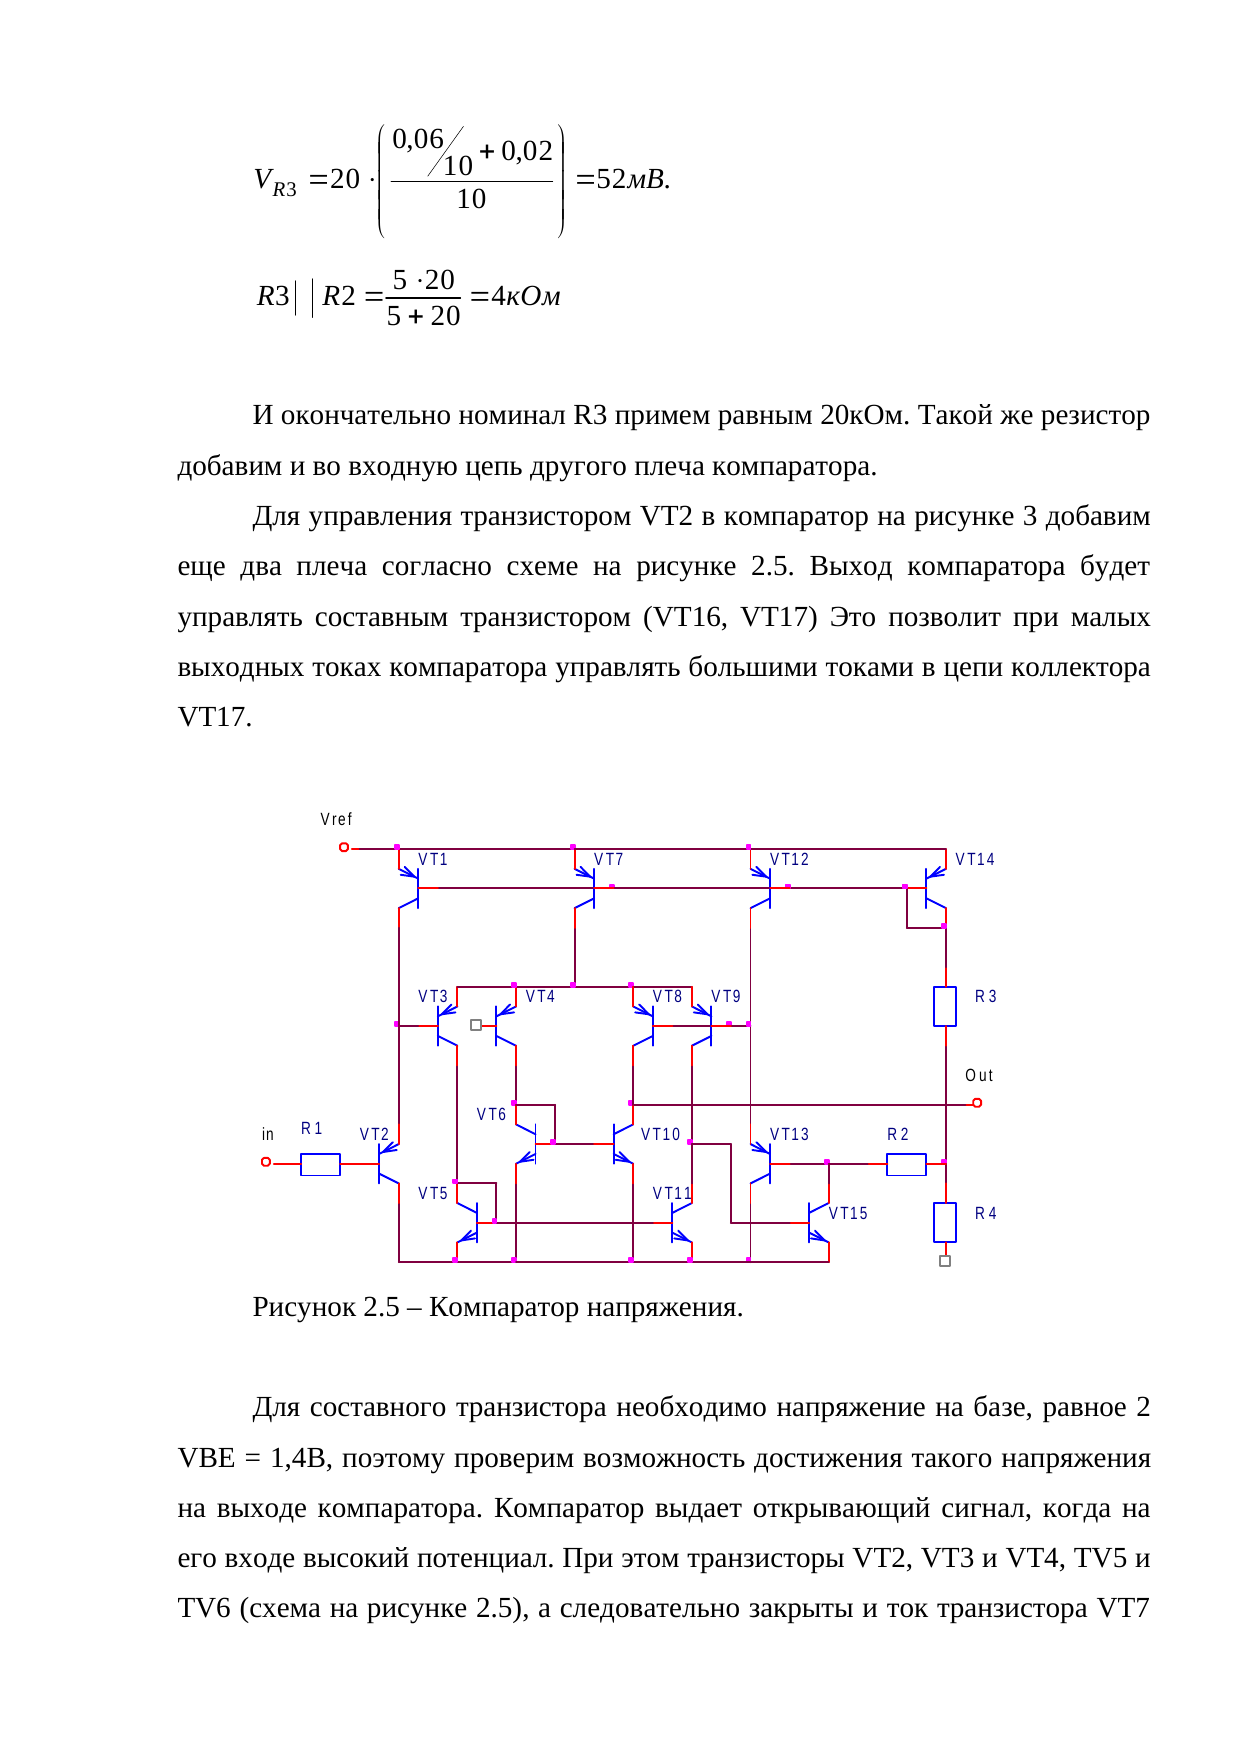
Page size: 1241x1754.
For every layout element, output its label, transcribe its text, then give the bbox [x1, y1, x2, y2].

text Рисунок 2.5 – Компаратор напряжения. [177, 1289, 1152, 1322]
text Для управления транзистором VТ2 в компаратор на рисунке 3 добавим еще два плеча согласно схеме на рисунке 2.5. Выход компаратора будет управлять составным транзистором (VТ16, VТ17) Это позволит при малых выходных токах компаратора управлять большими токами в цепи коллектора VТ17. [177, 498, 1152, 733]
text И окончательно номинал R3 примем равным 20кОм. Такой же резистор добавим и во входную цепь другого плеча компаратора. [177, 397, 1152, 481]
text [177, 1389, 1152, 1624]
